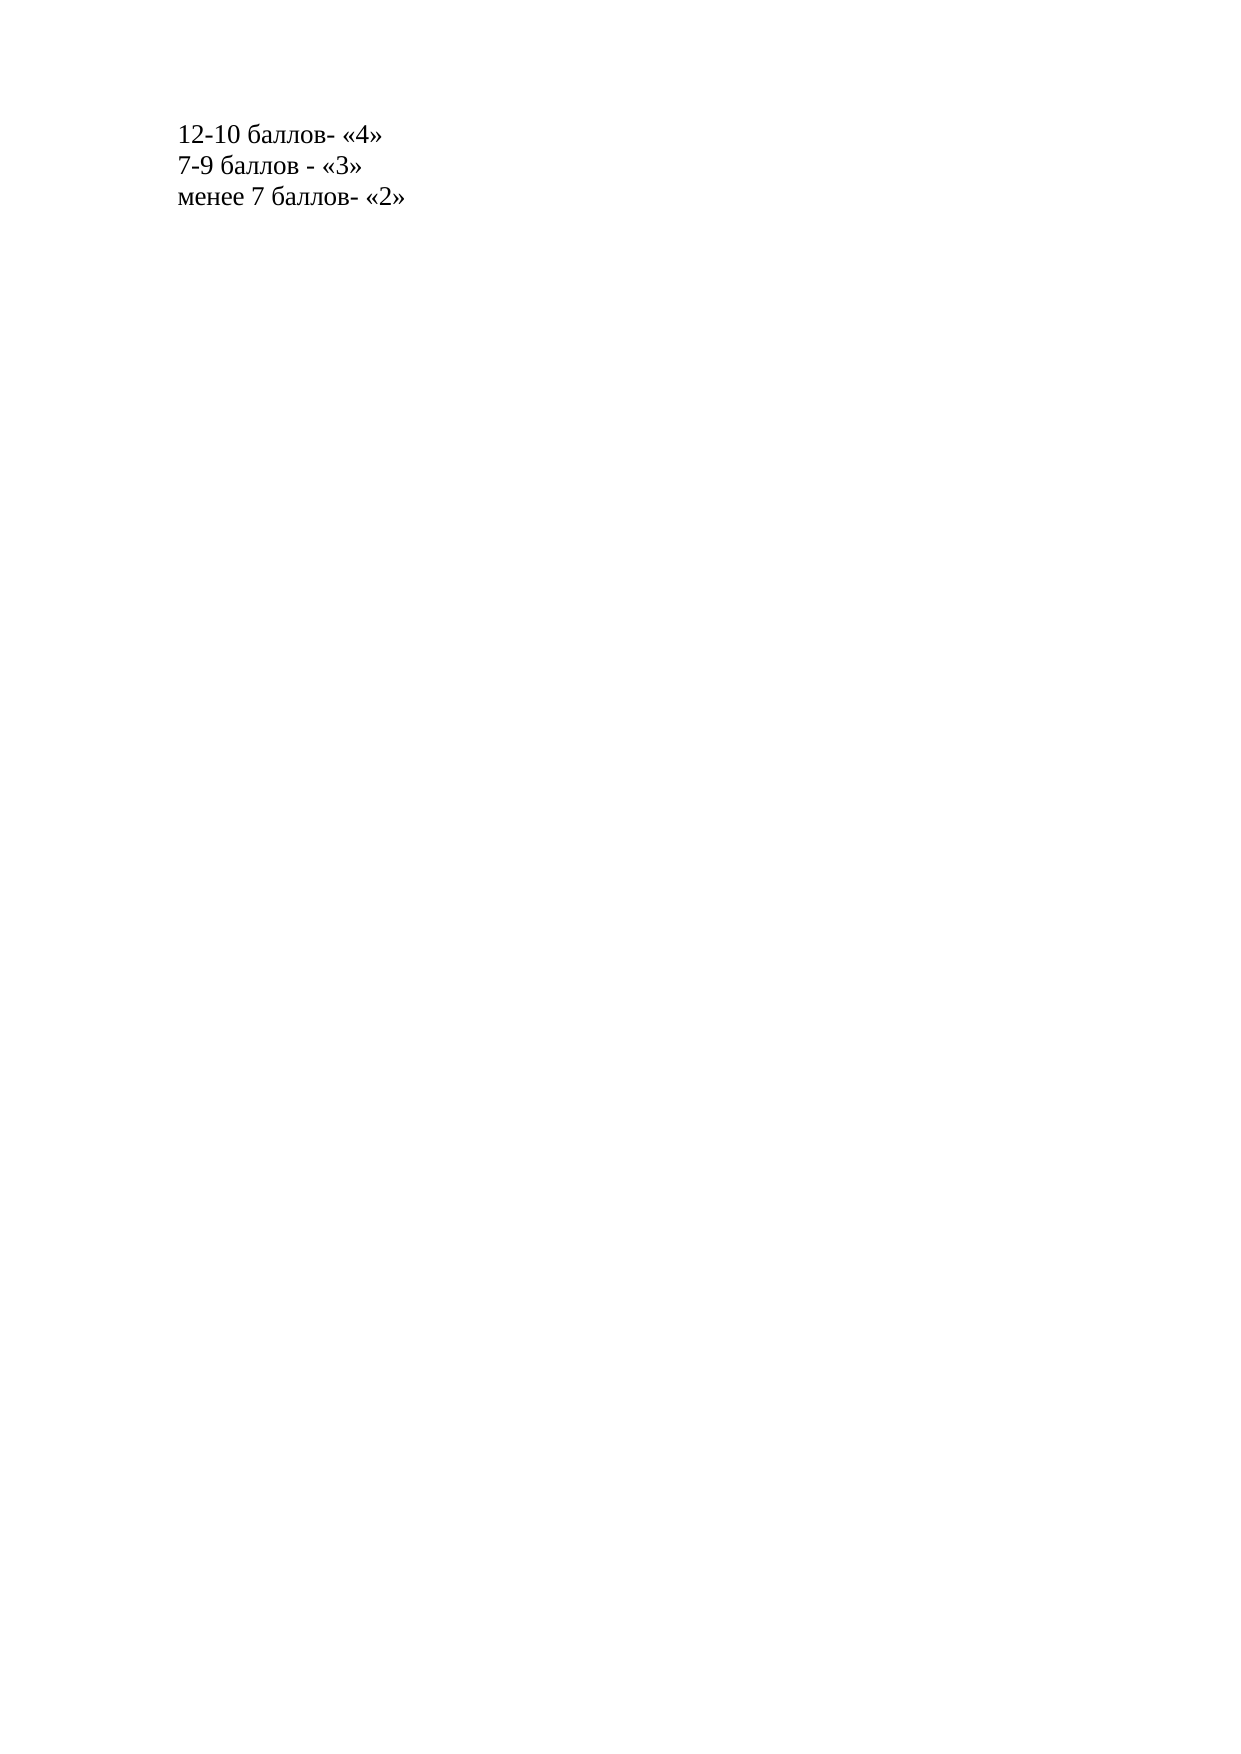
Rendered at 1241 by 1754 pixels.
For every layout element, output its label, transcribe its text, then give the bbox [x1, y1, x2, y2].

text 7-9 баллов - «3» [177, 149, 1152, 180]
text 12-10 баллов- «4» [177, 118, 1152, 149]
text менее 7 баллов- «2» [177, 180, 1152, 212]
